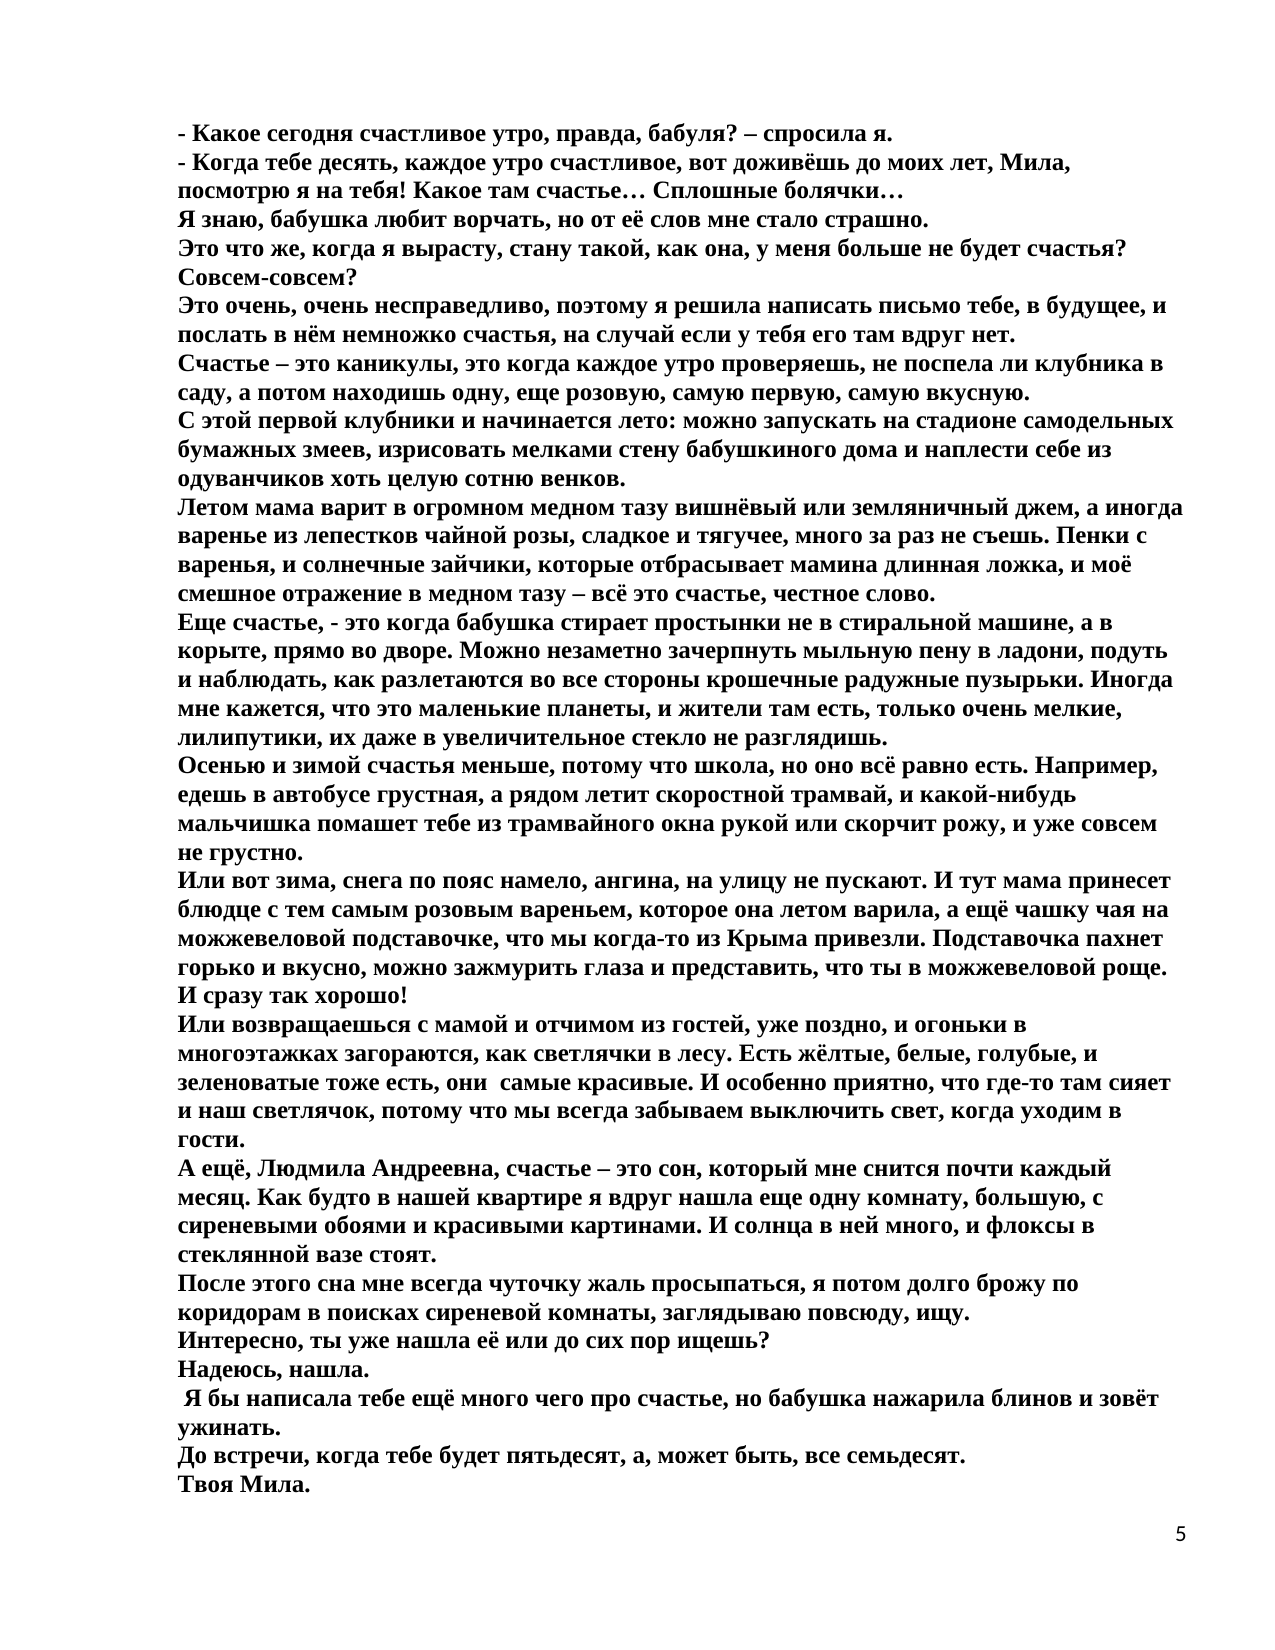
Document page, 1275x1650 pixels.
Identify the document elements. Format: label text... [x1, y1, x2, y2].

text Интересно, ты уже нашла её или до сих пор ищешь? [177, 1326, 1186, 1354]
text Я знаю, бабушка любит ворчать, но от её слов мне стало страшно. [177, 204, 1186, 233]
text - Когда тебе десять, каждое утро счастливое, вот доживёшь до моих лет, Мила, посмотрю я на тебя! Какое там счастье… Сплошные болячки… [177, 147, 1186, 204]
text Или возвращаешься с мамой и отчимом из гостей, уже поздно, и огоньки в многоэтажках загораются, как светлячки в лесу. Есть жёлтые, белые, голубые, и зеленоватые тоже есть, они самые красивые. И особенно приятно, что где-то там сияет и наш светлячок, потому что мы всегда забываем выключить свет, когда уходим в гости. [177, 1009, 1186, 1153]
text Счастье – это каникулы, это когда каждое утро проверяешь, не поспела ли клубника в саду, а потом находишь одну, еще розовую, самую первую, самую вкусную. [177, 348, 1186, 406]
text Надеюсь, нашла. [177, 1354, 1186, 1383]
text Твоя Мила. [177, 1469, 1186, 1498]
text После этого сна мне всегда чуточку жаль просыпаться, я потом долго брожу по коридорам в поисках сиреневой комнаты, заглядываю повсюду, ищу. [177, 1268, 1186, 1326]
text Это очень, очень несправедливо, поэтому я решила написать письмо тебе, в будущее, и послать в нём немножко счастья, на случай если у тебя его там вдруг нет. [177, 291, 1186, 348]
text - Какое сегодня счастливое утро, правда, бабуля? – спросила я. [177, 118, 1186, 147]
text До встречи, когда тебе будет пятьдесят, а, может быть, все семьдесят. [177, 1441, 1186, 1469]
text Осенью и зимой счастья меньше, потому что школа, но оно всё равно есть. Например, едешь в автобусе грустная, а рядом летит скоростной трамвай, и какой-нибудь мальчишка помашет тебе из трамвайного окна рукой или скорчит рожу, и уже совсем не грустно. [177, 751, 1186, 866]
text Еще счастье, - это когда бабушка стирает простынки не в стиральной машине, а в корыте, прямо во дворе. Можно незаметно зачерпнуть мыльную пену в ладони, подуть и наблюдать, как разлетаются во все стороны крошечные радужные пузырьки. Иногда мне кажется, что это маленькие планеты, и жители там есть, только очень мелкие, лилипутики, их даже в увеличительное стекло не разглядишь. [177, 607, 1186, 751]
text Я бы написала тебе ещё много чего про счастье, но бабушка нажарила блинов и зовёт ужинать. [177, 1383, 1186, 1441]
text Это что же, когда я вырасту, стану такой, как она, у меня больше не будет счастья? Совсем-совсем? [177, 233, 1186, 291]
text А ещё, Людмила Андреевна, счастье – это сон, который мне снится почти каждый месяц. Как будто в нашей квартире я вдруг нашла еще одну комнату, большую, с сиреневыми обоями и красивыми картинами. И солнца в ней много, и флоксы в стеклянной вазе стоят. [177, 1153, 1186, 1268]
text Или вот зима, снега по пояс намело, ангина, на улицу не пускают. И тут мама принесет блюдце с тем самым розовым вареньем, которое она летом варила, а ещё чашку чая на можжевеловой подставочке, что мы когда-то из Крыма привезли. Подставочка пахнет горько и вкусно, можно зажмурить глаза и представить, что ты в можжевеловой роще. И сразу так хорошо! [177, 866, 1186, 1009]
text Летом мама варит в огромном медном тазу вишнёвый или земляничный джем, а иногда варенье из лепестков чайной розы, сладкое и тягучее, много за раз не съешь. Пенки с варенья, и солнечные зайчики, которые отбрасывает мамина длинная ложка, и моё смешное отражение в медном тазу – всё это счастье, честное слово. [177, 492, 1186, 607]
text С этой первой клубники и начинается лето: можно запускать на стадионе самодельных бумажных змеев, изрисовать мелками стену бабушкиного дома и наплести себе из одуванчиков хоть целую сотню венков. [177, 406, 1186, 492]
